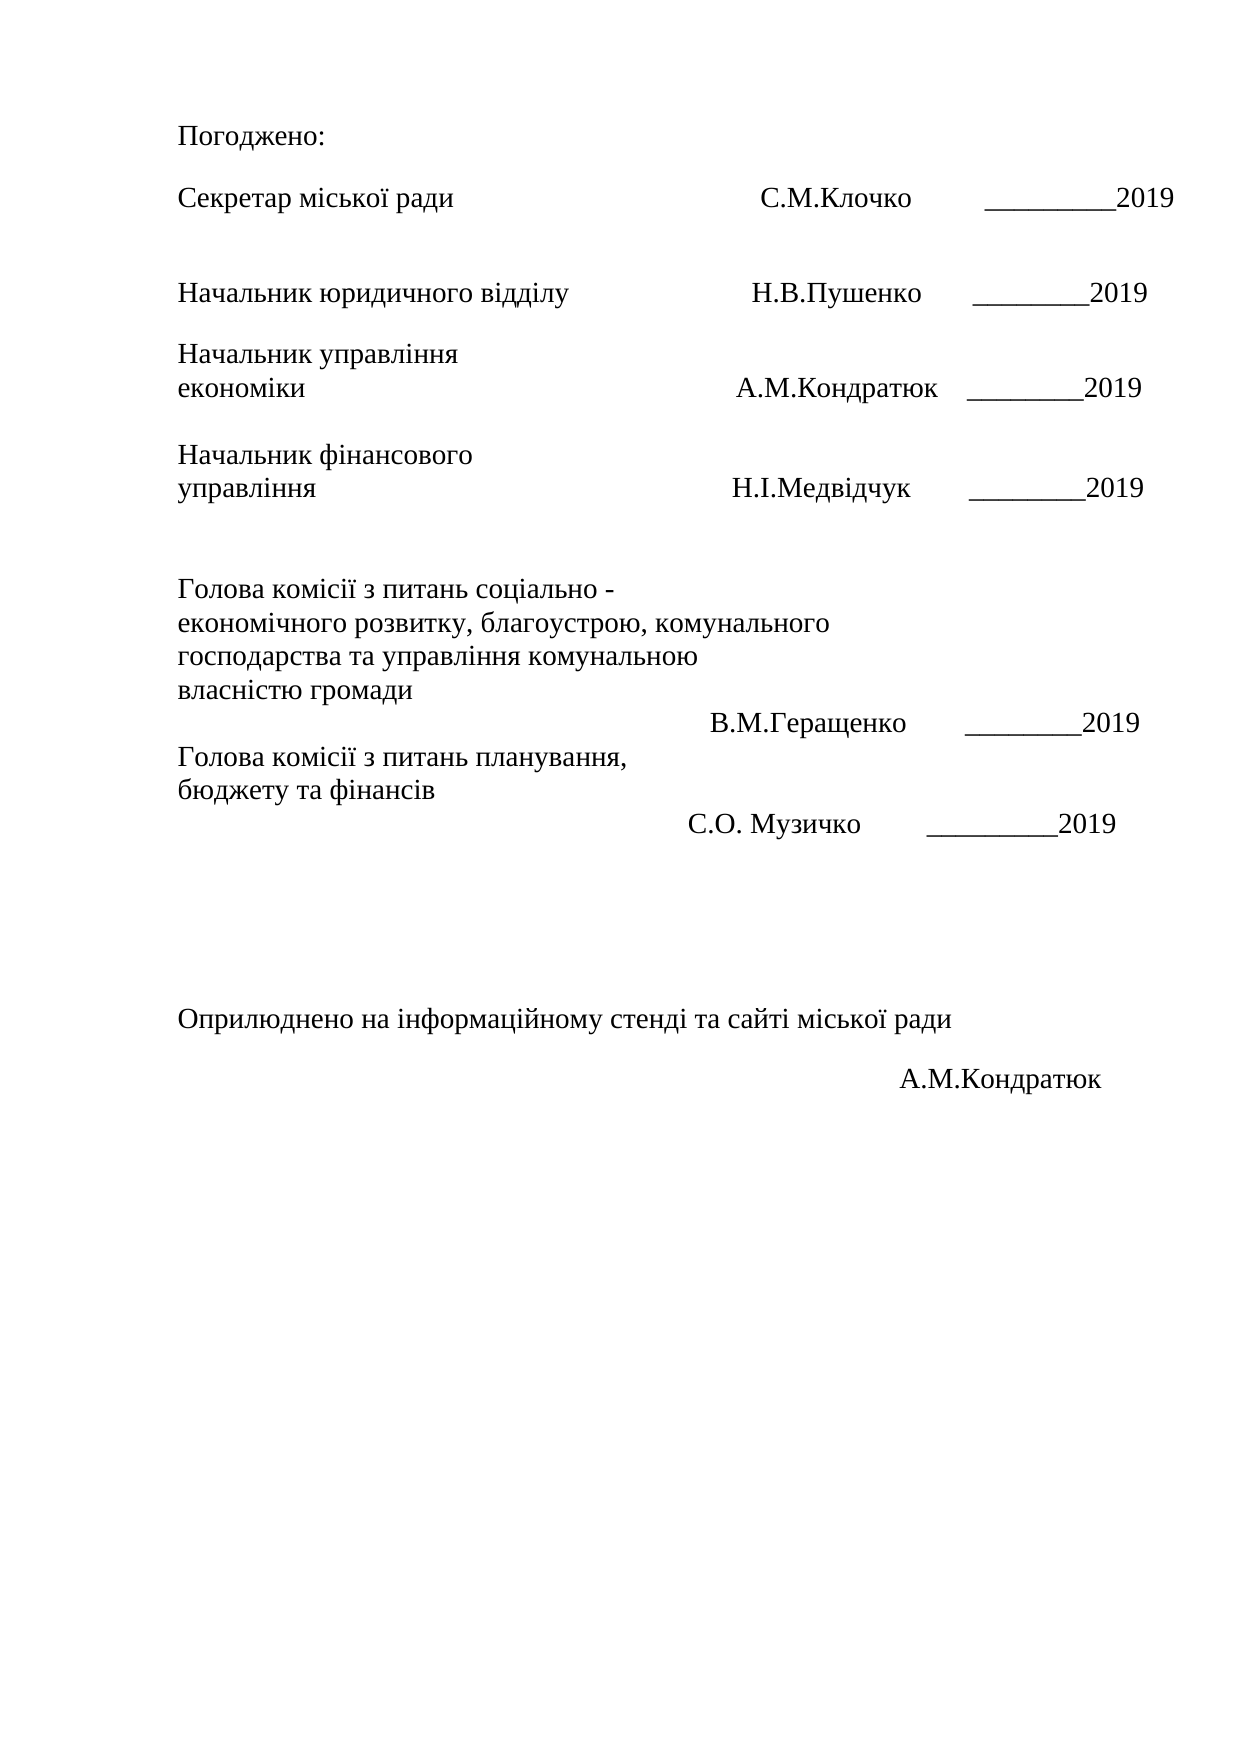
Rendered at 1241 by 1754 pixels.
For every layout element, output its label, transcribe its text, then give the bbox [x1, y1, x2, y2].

text А.М.Кондратюк [177, 1061, 1181, 1094]
text економічного розвитку, благоустрою, комунального [177, 605, 1181, 638]
text власністю громади [177, 672, 1181, 705]
text управління Н.І.Медвідчук ________2019 [177, 471, 1181, 504]
text Голова комісії з питань планування, [177, 739, 1181, 772]
text В.М.Геращенко ________2019 [177, 705, 1181, 739]
text Голова комісії з питань соціально - [177, 571, 1181, 605]
text С.О. Музичко _________2019 [177, 806, 1181, 839]
text Начальник фінансового [177, 437, 1181, 471]
text економіки А.М.Кондратюк ________2019 [177, 370, 1181, 403]
text Начальник юридичного відділу Н.В.Пушенко ________2019 [177, 275, 1181, 308]
text господарства та управління комунальною [177, 638, 1181, 672]
text Начальник управління [177, 336, 1181, 370]
text Секретар міської ради С.М.Клочко _________2019 [177, 180, 1181, 213]
text бюджету та фінансів [177, 772, 1181, 806]
text Оприлюднено на інформаційному стенді та сайті міської ради [177, 1002, 1181, 1035]
text Погоджено: [177, 118, 1181, 152]
